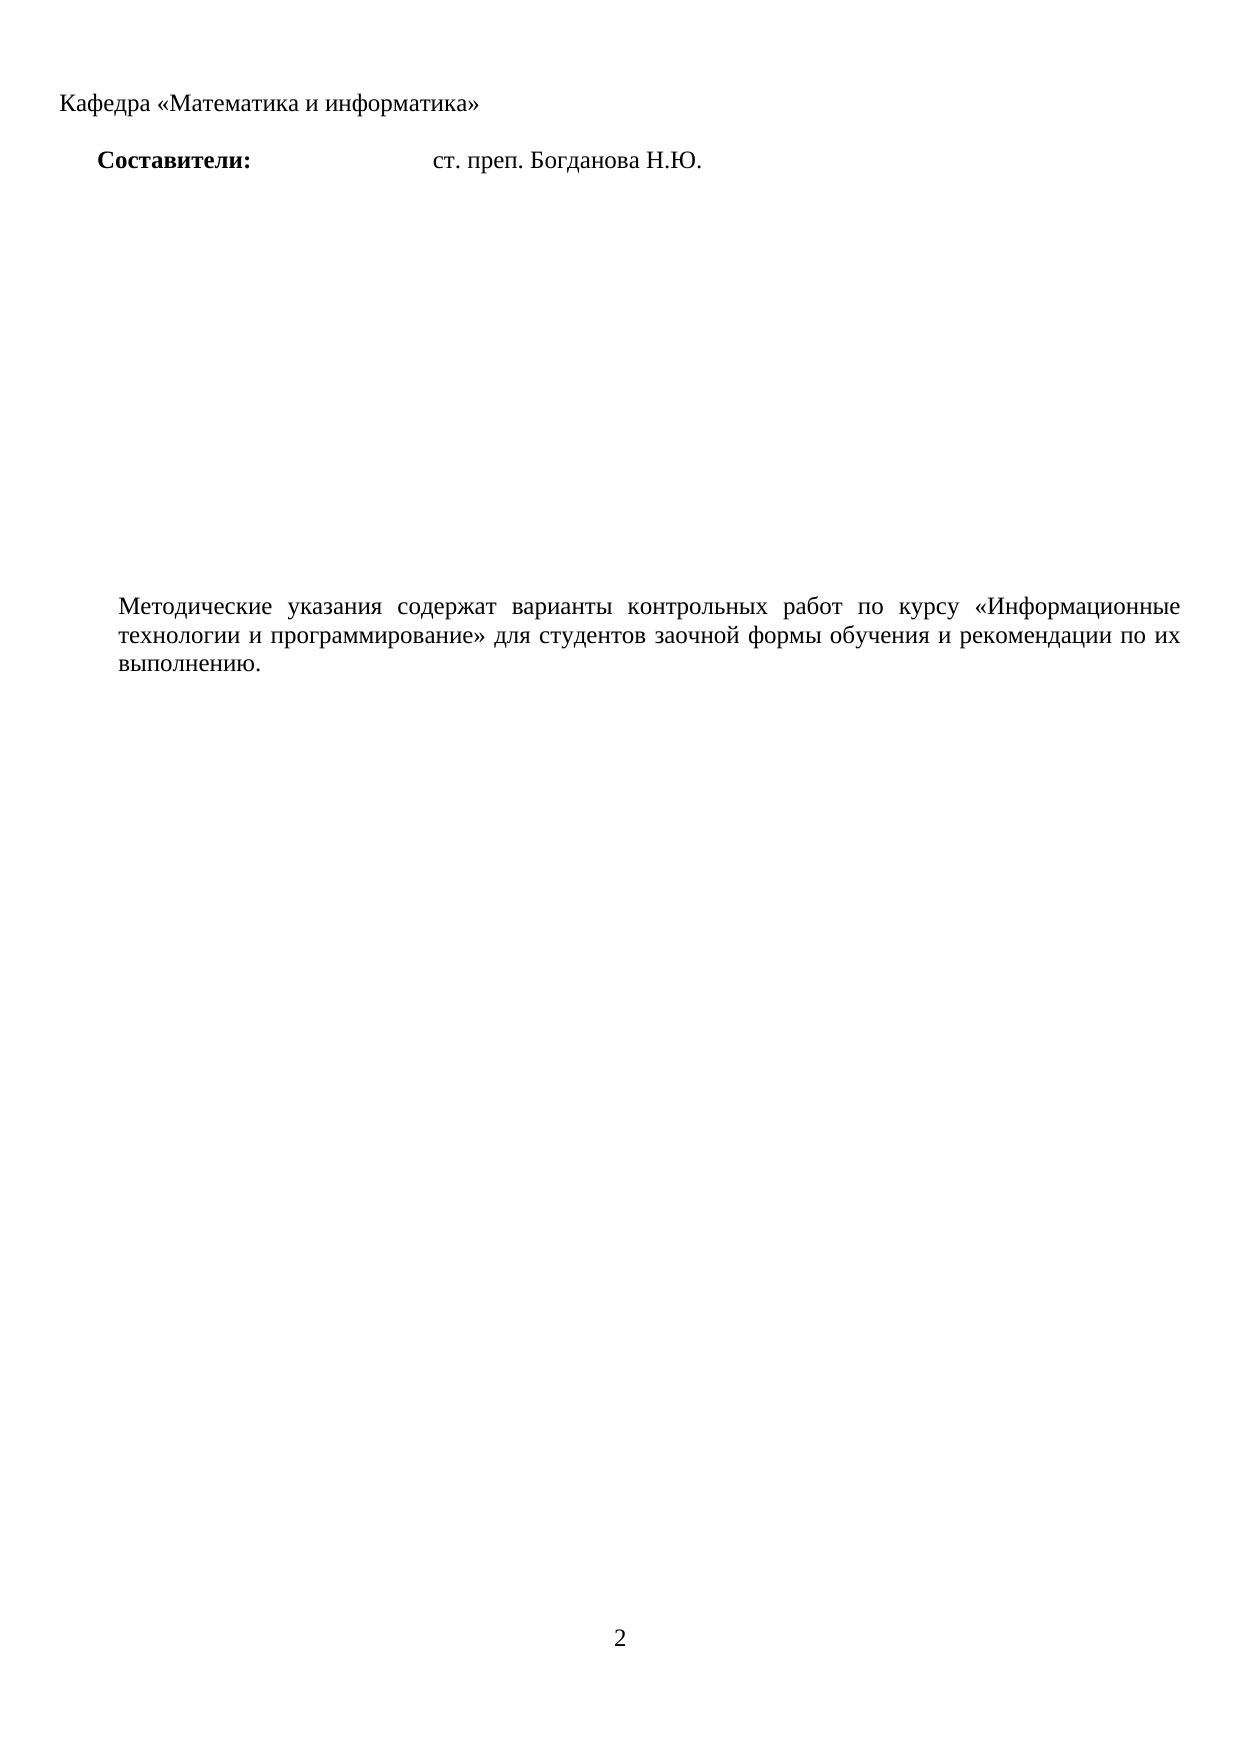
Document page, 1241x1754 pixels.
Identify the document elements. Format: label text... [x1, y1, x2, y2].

subtitle Кафедра «Математика и информатика» [59, 88, 1181, 117]
text Методические указания содержат варианты контрольных работ по курсу «Информационные технологии и программирование» для студентов заочной формы обучения и рекомендации по их выполнению. [118, 591, 1181, 677]
text Составители: ст. преп. Богданова Н.Ю. [97, 145, 1181, 174]
